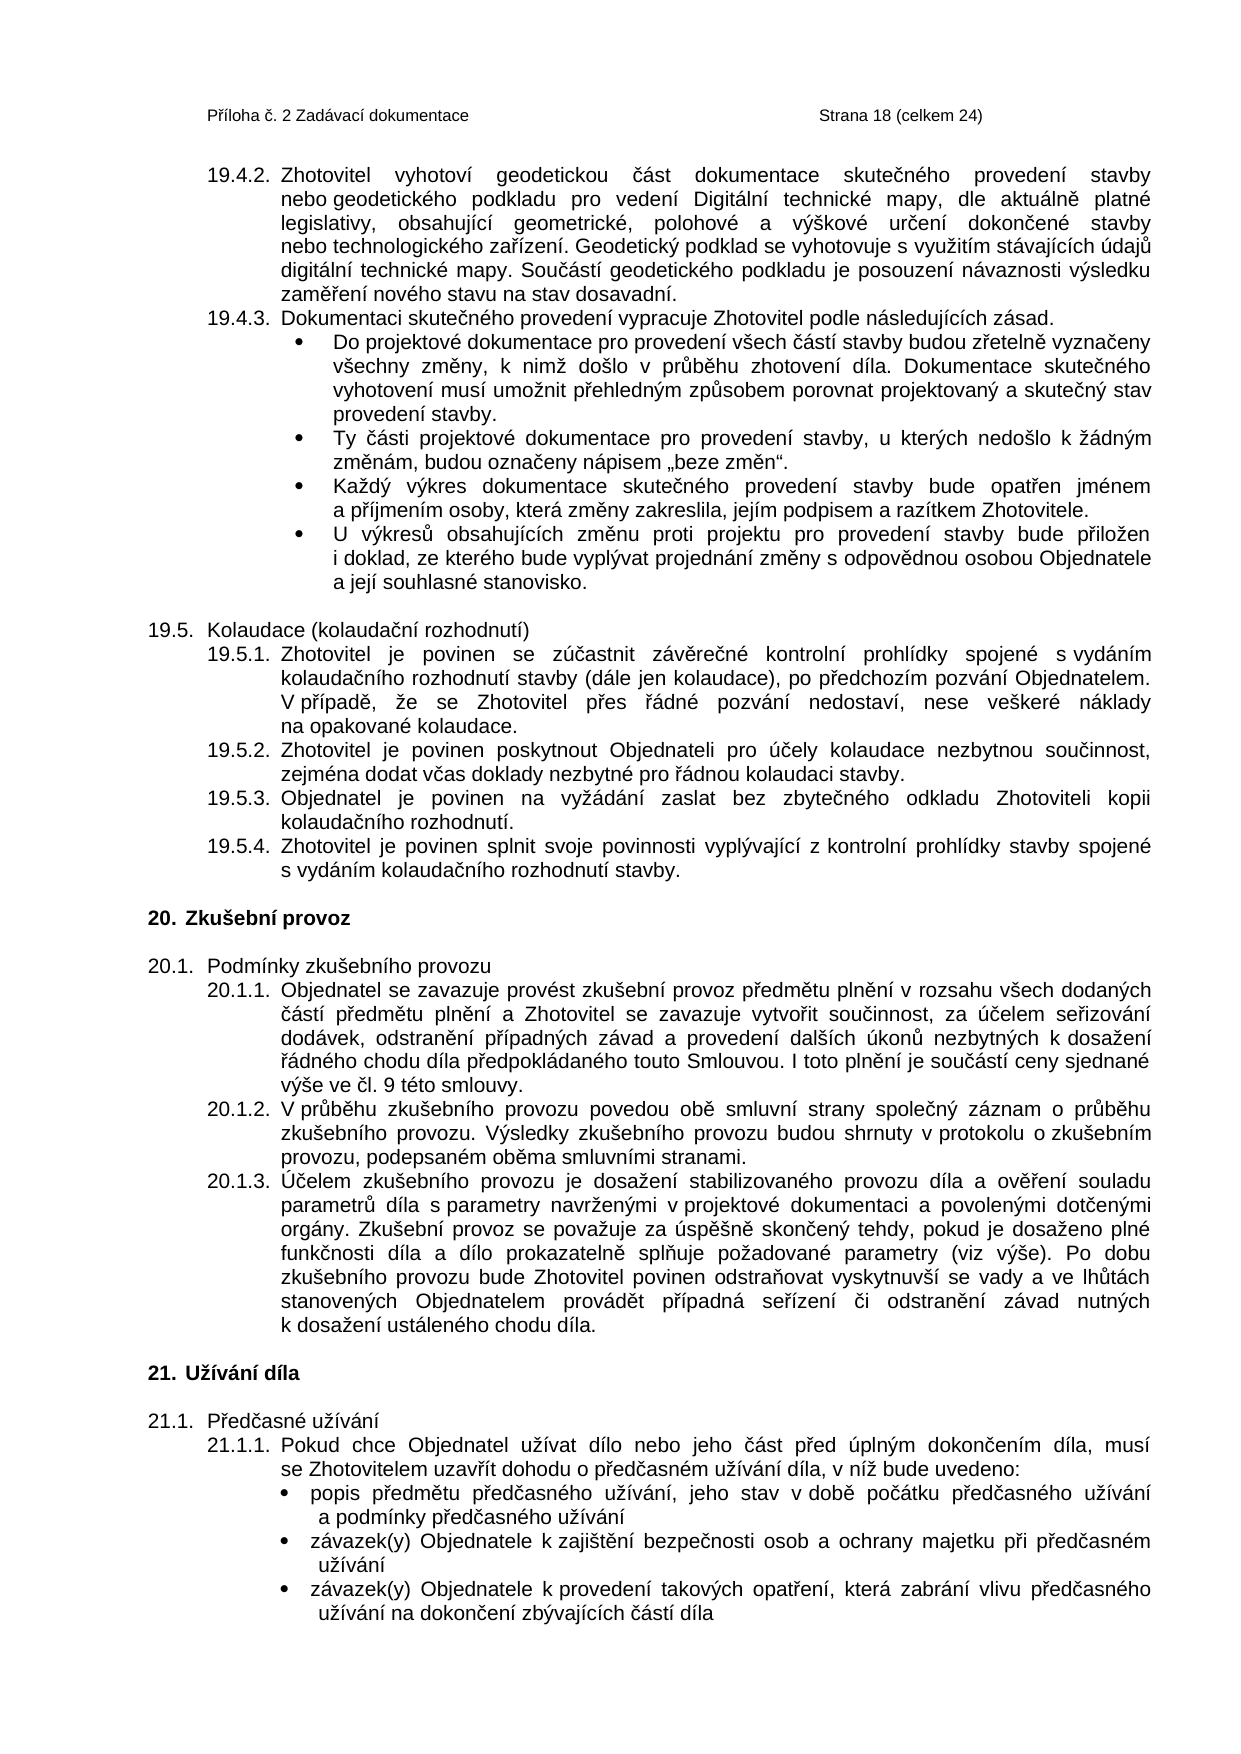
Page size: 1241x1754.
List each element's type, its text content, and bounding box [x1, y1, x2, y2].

list Každý výkres dokumentace skutečného provedení stavby bude opatřen jménem a příjmením osoby, která změny zakreslila, jejím podpisem a razítkem Zhotovitele. [295, 474, 1152, 522]
list Do projektové dokumentace pro provedení všech částí stavby budou zřetelně vyznačeny všechny změny, k nimž došlo v průběhu zhotovení díla. Dokumentace skutečného vyhotovení musí umožnit přehledným způsobem porovnat projektovaný a skutečný stav provedení stavby. [295, 330, 1152, 426]
list popis předmětu předčasného užívání, jeho stav v době počátku předčasného užívání a podmínky předčasného užívání [281, 1481, 1152, 1529]
list závazek(y) Objednatele k provedení takových opatření, která zabrání vlivu předčasného užívání na dokončení zbývajících částí díla [281, 1577, 1152, 1625]
list Podmínky zkušebního provozu [148, 953, 1152, 977]
list Účelem zkušebního provozu je dosažení stabilizovaného provozu díla a ověření souladu parametrů díla s parametry navrženými v projektové dokumentaci a povolenými dotčenými orgány. Zkušební provoz se považuje za úspěšně skončený tehdy, pokud je dosaženo plné funkčnosti díla a dílo prokazatelně splňuje požadované parametry (viz výše). Po dobu zkušebního provozu bude Zhotovitel povinen odstraňovat vyskytnuvší se vady a ve lhůtách stanovených Objednatelem provádět případná seřízení či odstranění závad nutných k dosažení ustáleného chodu díla. [207, 1169, 1152, 1337]
list Objednatel je povinen na vyžádání zaslat bez zbytečného odkladu Zhotoviteli kopii kolaudačního rozhodnutí. [207, 786, 1152, 834]
list Zhotovitel je povinen poskytnout Objednateli pro účely kolaudace nezbytnou součinnost, zejména dodat včas doklady nezbytné pro řádnou kolaudaci stavby. [207, 738, 1152, 786]
list Zhotovitel vyhotoví geodetickou část dokumentace skutečného provedení stavby nebo geodetického podkladu pro vedení Digitální technické mapy, dle aktuálně platné legislativy, obsahující geometrické, polohové a výškové určení dokončené stavby nebo technologického zařízení. Geodetický podklad se vyhotovuje s využitím stávajících údajů digitální technické mapy. Součástí geodetického podkladu je posouzení návaznosti výsledku zaměření nového stavu na stav dosavadní. [207, 162, 1152, 306]
list Užívání díla [148, 1361, 1152, 1385]
list Pokud chce Objednatel užívat dílo nebo jeho část před úplným dokončením díla, musí se Zhotovitelem uzavřít dohodu o předčasném užívání díla, v níž bude uvedeno: [207, 1433, 1152, 1481]
list Zkušební provoz [148, 906, 1152, 929]
list Ty části projektové dokumentace pro provedení stavby, u kterých nedošlo k žádným změnám, budou označeny nápisem „beze změn“. [295, 426, 1152, 474]
list V průběhu zkušebního provozu povedou obě smluvní strany společný záznam o průběhu zkušebního provozu. Výsledky zkušebního provozu budou shrnuty v protokolu o zkušebním provozu, podepsaném oběma smluvními stranami. [207, 1097, 1152, 1169]
list Dokumentaci skutečného provedení vypracuje Zhotovitel podle následujících zásad. [207, 306, 1152, 330]
list závazek(y) Objednatele k zajištění bezpečnosti osob a ochrany majetku při předčasném užívání [281, 1529, 1152, 1577]
list Kolaudace (kolaudační rozhodnutí) [148, 618, 1152, 642]
list Předčasné užívání [148, 1409, 1152, 1433]
list Zhotovitel je povinen se zúčastnit závěrečné kontrolní prohlídky spojené s vydáním kolaudačního rozhodnutí stavby (dále jen kolaudace), po předchozím pozvání Objednatelem. V případě, že se Zhotovitel přes řádné pozvání nedostaví, nese veškeré náklady na opakované kolaudace. [207, 642, 1152, 738]
list Zhotovitel je povinen splnit svoje povinnosti vyplývající z kontrolní prohlídky stavby spojené s vydáním kolaudačního rozhodnutí stavby. [207, 834, 1152, 882]
list Objednatel se zavazuje provést zkušební provoz předmětu plnění v rozsahu všech dodaných částí předmětu plnění a Zhotovitel se zavazuje vytvořit součinnost, za účelem seřizování dodávek, odstranění případných závad a provedení dalších úkonů nezbytných k dosažení řádného chodu díla předpokládaného touto Smlouvou. I toto plnění je součástí ceny sjednané výše ve čl. 9 této smlouvy. [207, 977, 1152, 1097]
list U výkresů obsahujících změnu proti projektu pro provedení stavby bude přiložen i doklad, ze kterého bude vyplývat projednání změny s odpovědnou osobou Objednatele a její souhlasné stanovisko. [295, 522, 1152, 594]
